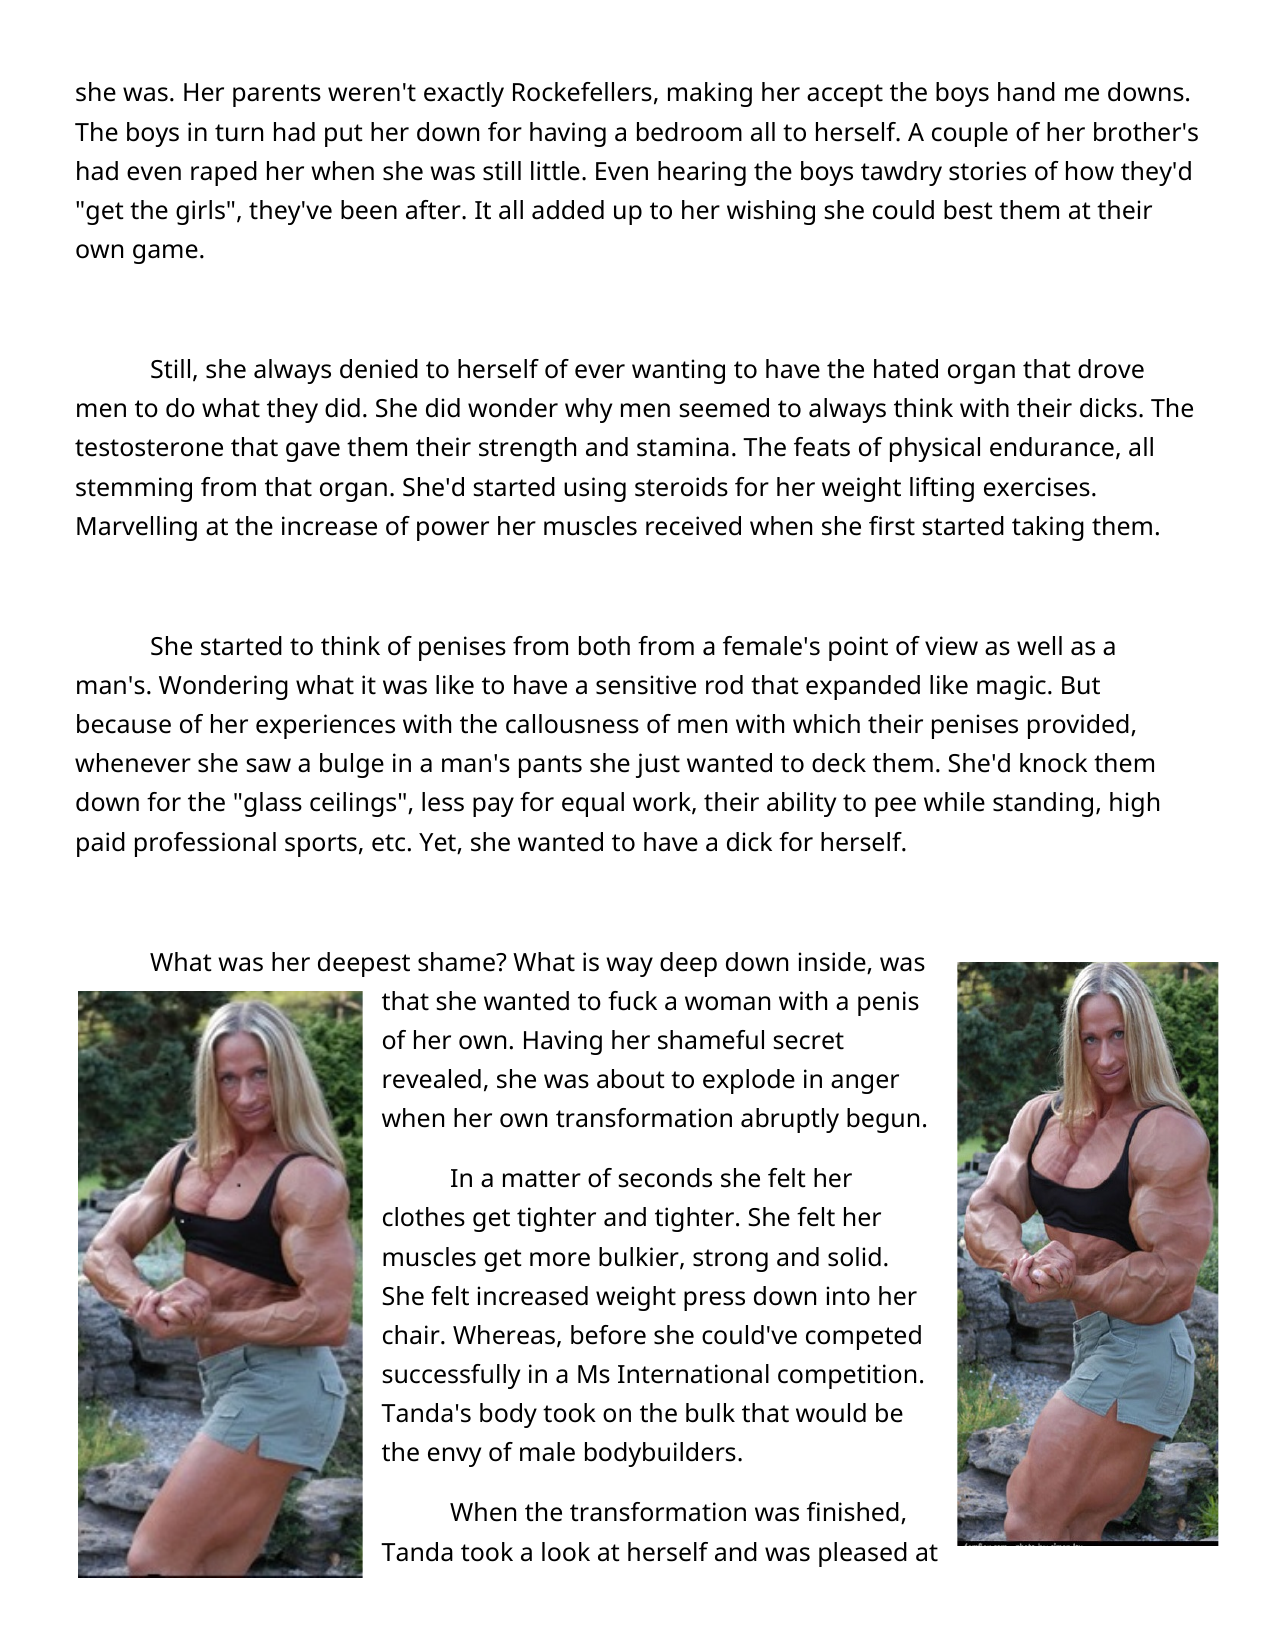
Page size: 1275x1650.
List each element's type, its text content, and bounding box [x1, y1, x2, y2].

text What was her deepest shame? What is way deep down inside, was that she wanted to fuck a woman with a penis of her own. Having her shameful secret revealed, she was about to explode in anger when her own transformation abruptly begun. [75, 944, 1200, 1135]
text She started to think of penises from both from a female's point of view as well as a man's. Wondering what it was like to have a sensitive rod that expanded like magic. But because of her experiences with the callousness of men with which their penises provided, whenever she saw a bulge in a man's pants she just wanted to deck them. She'd knock them down for the "glass ceilings", less pay for equal work, their ability to pee while standing, high paid professional sports, etc. Yet, she wanted to have a dick for herself. [75, 628, 1200, 858]
text In a matter of seconds she felt her clothes get tighter and tighter. She felt her muscles get more bulkier, strong and solid. She felt increased weight press down into her chair. Whereas, before she could've competed successfully in a Ms International competition. Tanda's body took on the bulk that would be the envy of male bodybuilders. [363, 1161, 957, 1469]
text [75, 75, 1200, 266]
text Still, she always denied to herself of ever wanting to have the hated organ that drove men to do what they did. She did wonder why men seemed to always think with their dicks. The testosterone that gave them their strength and stamina. The feats of physical endurance, all stemming from that organ. She'd started using steroids for her weight lifting exercises. Marvelling at the increase of power her muscles received when she first started taking them. [75, 352, 1200, 542]
picture [957, 962, 1219, 1543]
picture [78, 991, 363, 1575]
